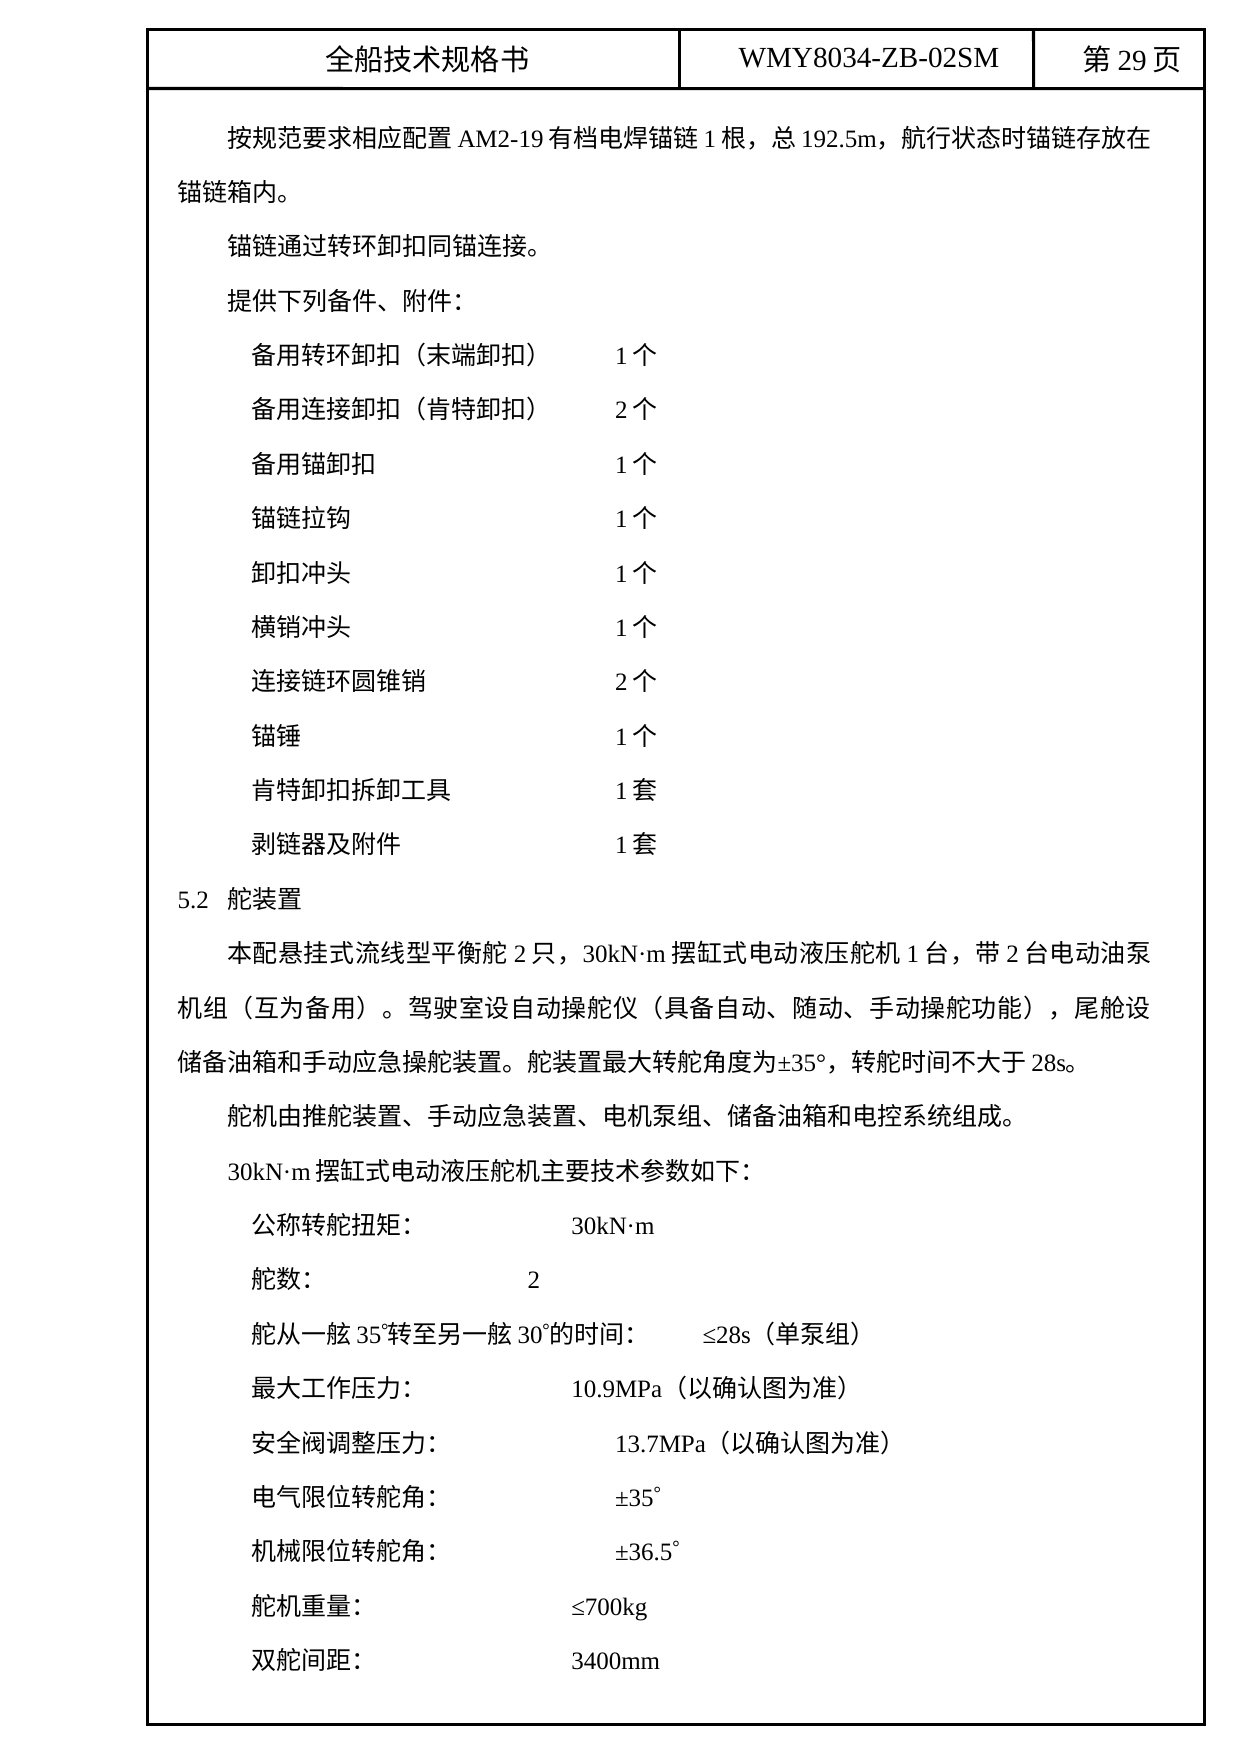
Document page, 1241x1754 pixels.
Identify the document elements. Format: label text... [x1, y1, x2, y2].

text 舵机重量： ≤700kg [177, 1586, 1152, 1622]
text 本配悬挂式流线型平衡舵2只，30kN·m摆缸式电动液压舵机1台，带2台电动油泵机组（互为备用）。驾驶室设自动操舵仪（具备自动、随动、手动操舵功能），尾舱设储备油箱和手动应急操舵装置。舵装置最大转舵角度为±35°，转舵时间不大于28s。 [177, 934, 1152, 1079]
text 舵从一舷35转至另一舷30的时间： ≤28s（单泵组） [177, 1314, 1152, 1351]
text 舵机由推舵装置、手动应急装置、电机泵组、储备油箱和电控系统组成。 [177, 1097, 1152, 1133]
text 锚链通过转环卸扣同锚连接。 [177, 227, 1152, 263]
text 电气限位转舵角： ±35 [177, 1477, 1152, 1514]
text 提供下列备件、附件： [177, 281, 1152, 317]
text 按规范要求相应配置AM2-19有档电焊锚链1根，总192.5m，航行状态时锚链存放在锚链箱内。 [177, 118, 1152, 209]
text 备用锚卸扣 1个 [177, 444, 1152, 481]
text 备用转环卸扣（末端卸扣） 1个 [177, 336, 1152, 372]
text 卸扣冲头 1个 [177, 553, 1152, 589]
text 舵数： 2 [177, 1260, 1152, 1296]
text 锚链拉钩 1个 [177, 499, 1152, 535]
list 舵装置 [177, 879, 1152, 916]
text 横销冲头 1个 [177, 607, 1152, 644]
text 公称转舵扭矩： 30kN·m [177, 1206, 1152, 1242]
text 双舵间距： 3400mm [177, 1641, 1152, 1677]
text 备用连接卸扣（肯特卸扣） 2个 [177, 390, 1152, 426]
text 机械限位转舵角： ±36.5 [177, 1532, 1152, 1568]
text 肯特卸扣拆卸工具 1套 [177, 771, 1152, 807]
text 30kN·m摆缸式电动液压舵机主要技术参数如下： [177, 1151, 1152, 1187]
text 安全阀调整压力： 13.7MPa（以确认图为准） [177, 1423, 1152, 1459]
text 最大工作压力： 10.9MPa（以确认图为准） [177, 1369, 1152, 1405]
text 锚锤 1个 [177, 716, 1152, 752]
text 连接链环圆锥销 2个 [177, 662, 1152, 698]
text 剥链器及附件 1套 [177, 825, 1152, 861]
